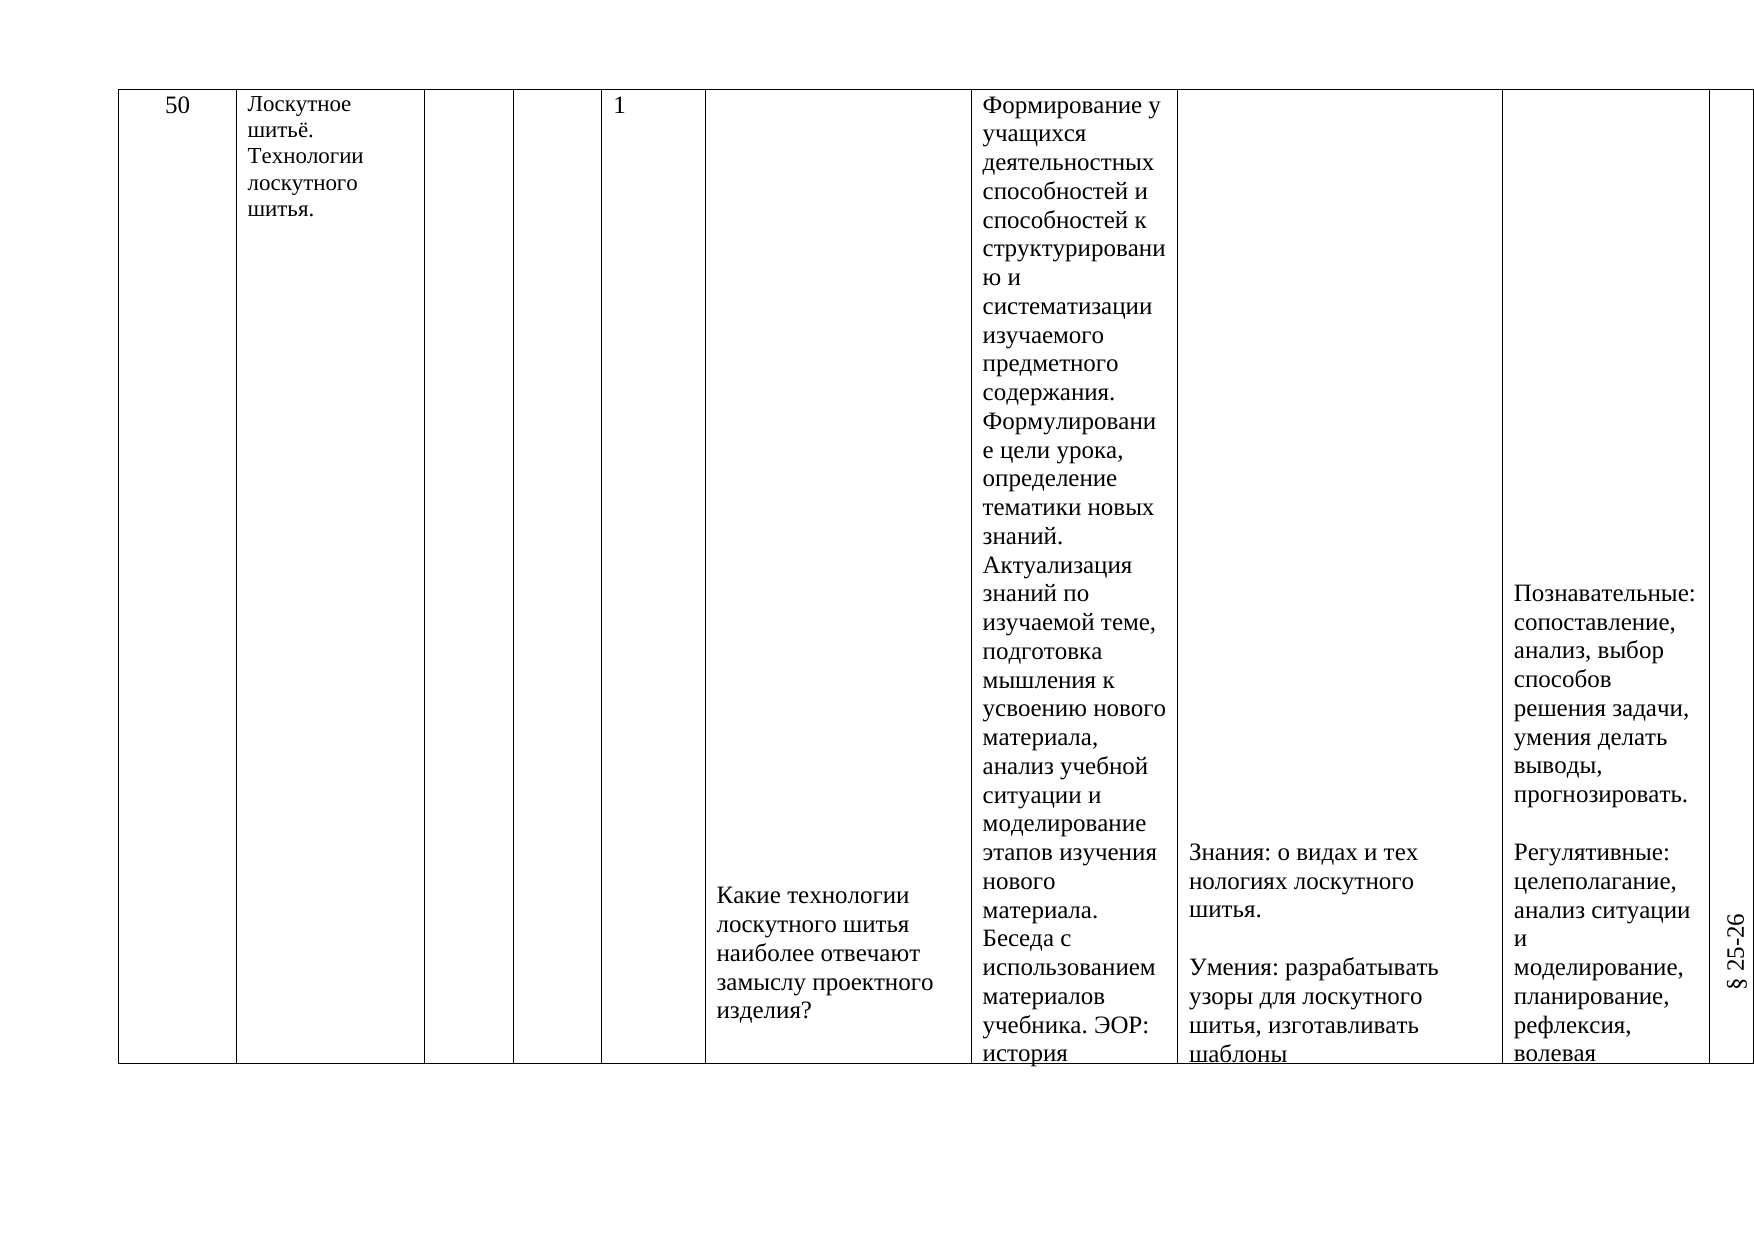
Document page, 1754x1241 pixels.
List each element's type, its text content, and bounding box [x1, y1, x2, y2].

table_cell 1 [602, 90, 705, 1063]
table_cell Лоскутное шитьё. Технологии лоскутного шитья. [237, 90, 424, 1063]
table_cell Какие технологии лоскутного шитья наиболее отвечают замыслу проектного изделия? [706, 90, 971, 1063]
table_cell 50 [119, 90, 236, 1063]
table_cell Формирование у учащихся деятельностных способностей и способностей к структурированию и систематизации изучаемого предметного содержания. Формулирование цели урока, определение тематики новых знаний. Актуализация знаний по изучаемой теме, подготовка мышления к усвоению нового материала, анализ учебной ситуации и моделирование этапов изучения нового материала. Беседа с использованием материалов учебника. ЭОР: история лоскутного шитья, его виды и технологии. Определение техники лоскутного шитья, наиболее отвечающей замыслу проектного изделия. Изучение технологии изготовление шаблонов. Контроль и самоконтроль. Выполнение разноуровневых заданий. Определение дифференцированного домашнего задания. Рефлексия [972, 90, 1177, 1063]
table_cell Знания: о видах и тех​нологиях лоскутного шитья. Умения: разрабатывать узоры для лоскутного шитья, изготавливать шаблоны [1178, 90, 1502, 1063]
table_cell [425, 90, 513, 1063]
table_cell [514, 90, 601, 1063]
table_cell § 25-26 [1710, 90, 1753, 1063]
table_cell Познавательные: сопоставление, анализ, выбор способов решения задачи, умения делать выводы, прогнозировать. Регулятивные: целеполагание, анализ ситуации и моделирование, планирование, рефлексия, волевая регуляция, оценка и самооценка. Коммуникативные: диалог, организация учебного сотрудничества [1503, 90, 1709, 1063]
